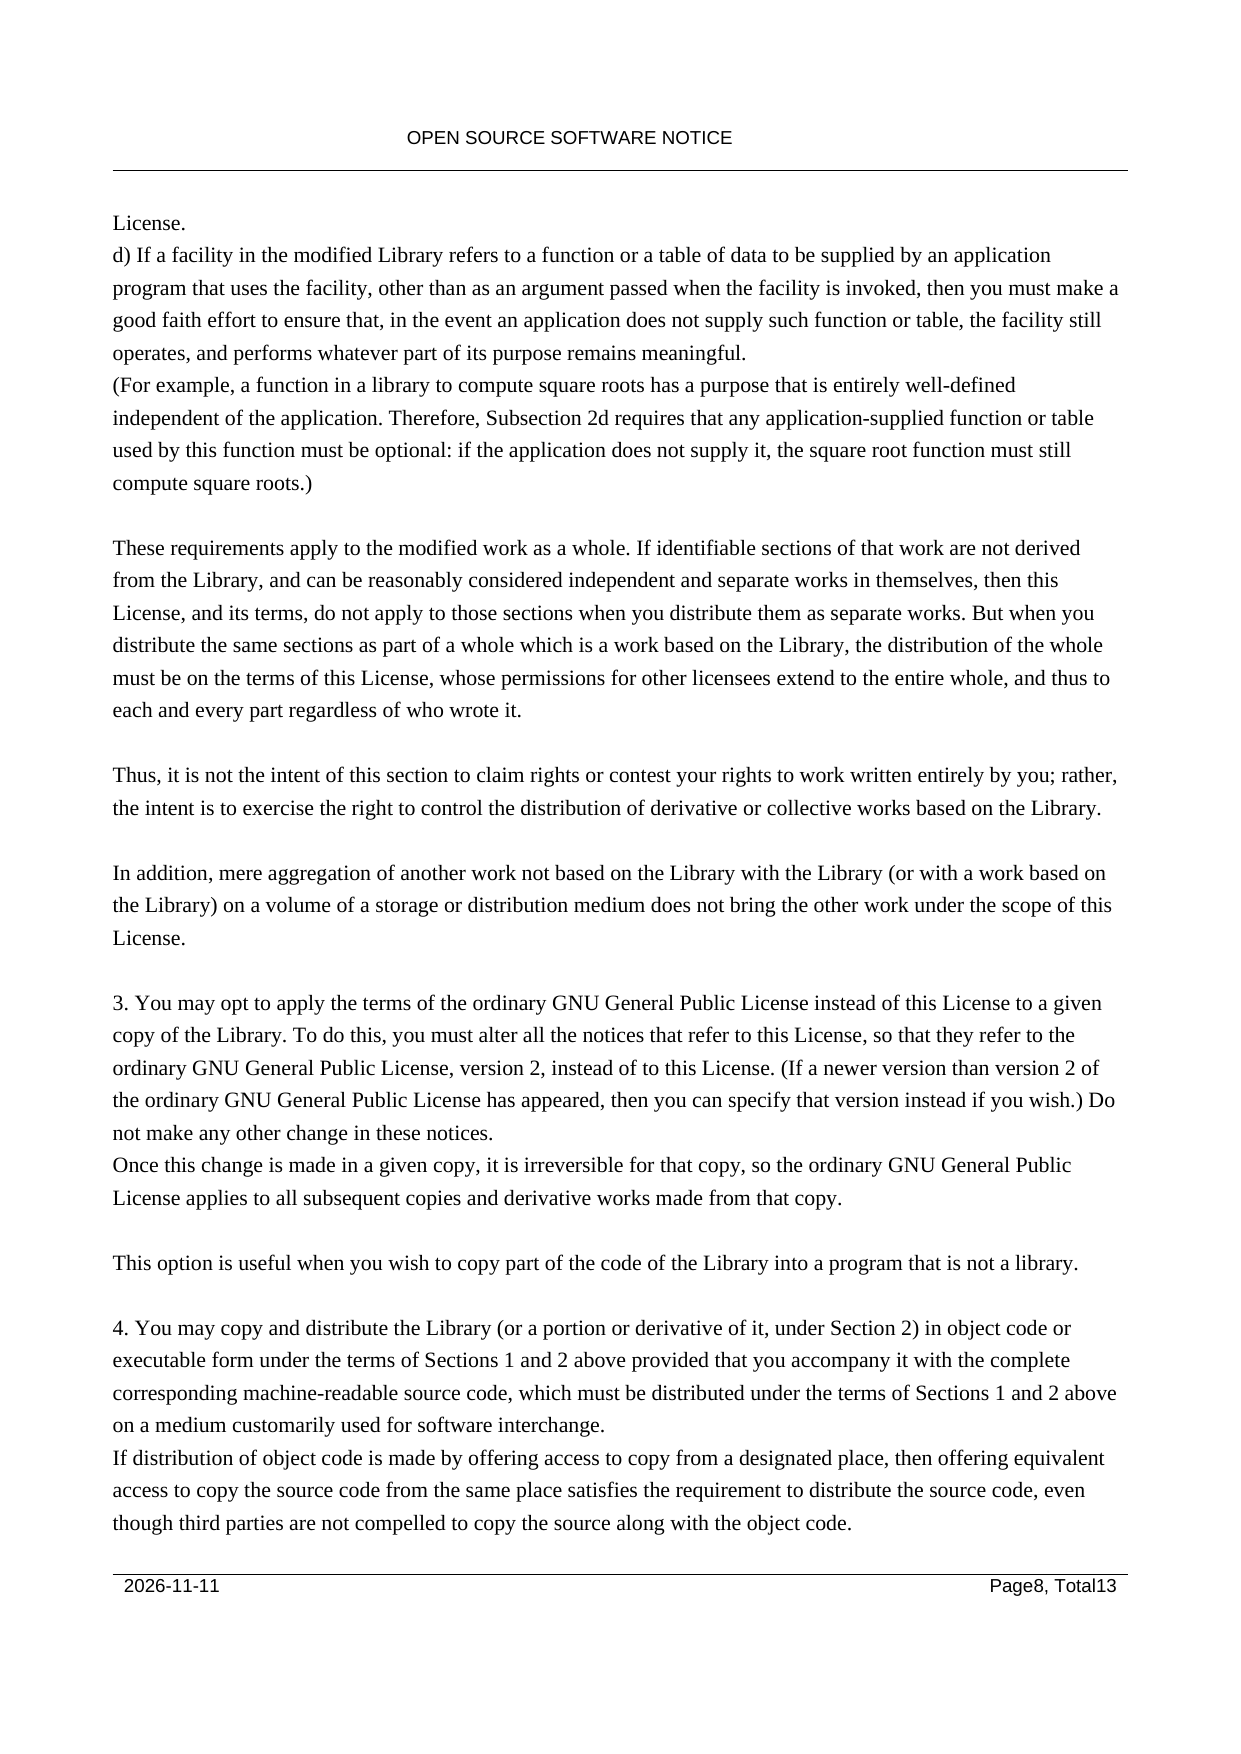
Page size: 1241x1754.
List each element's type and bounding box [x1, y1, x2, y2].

text [112, 206, 1128, 1539]
